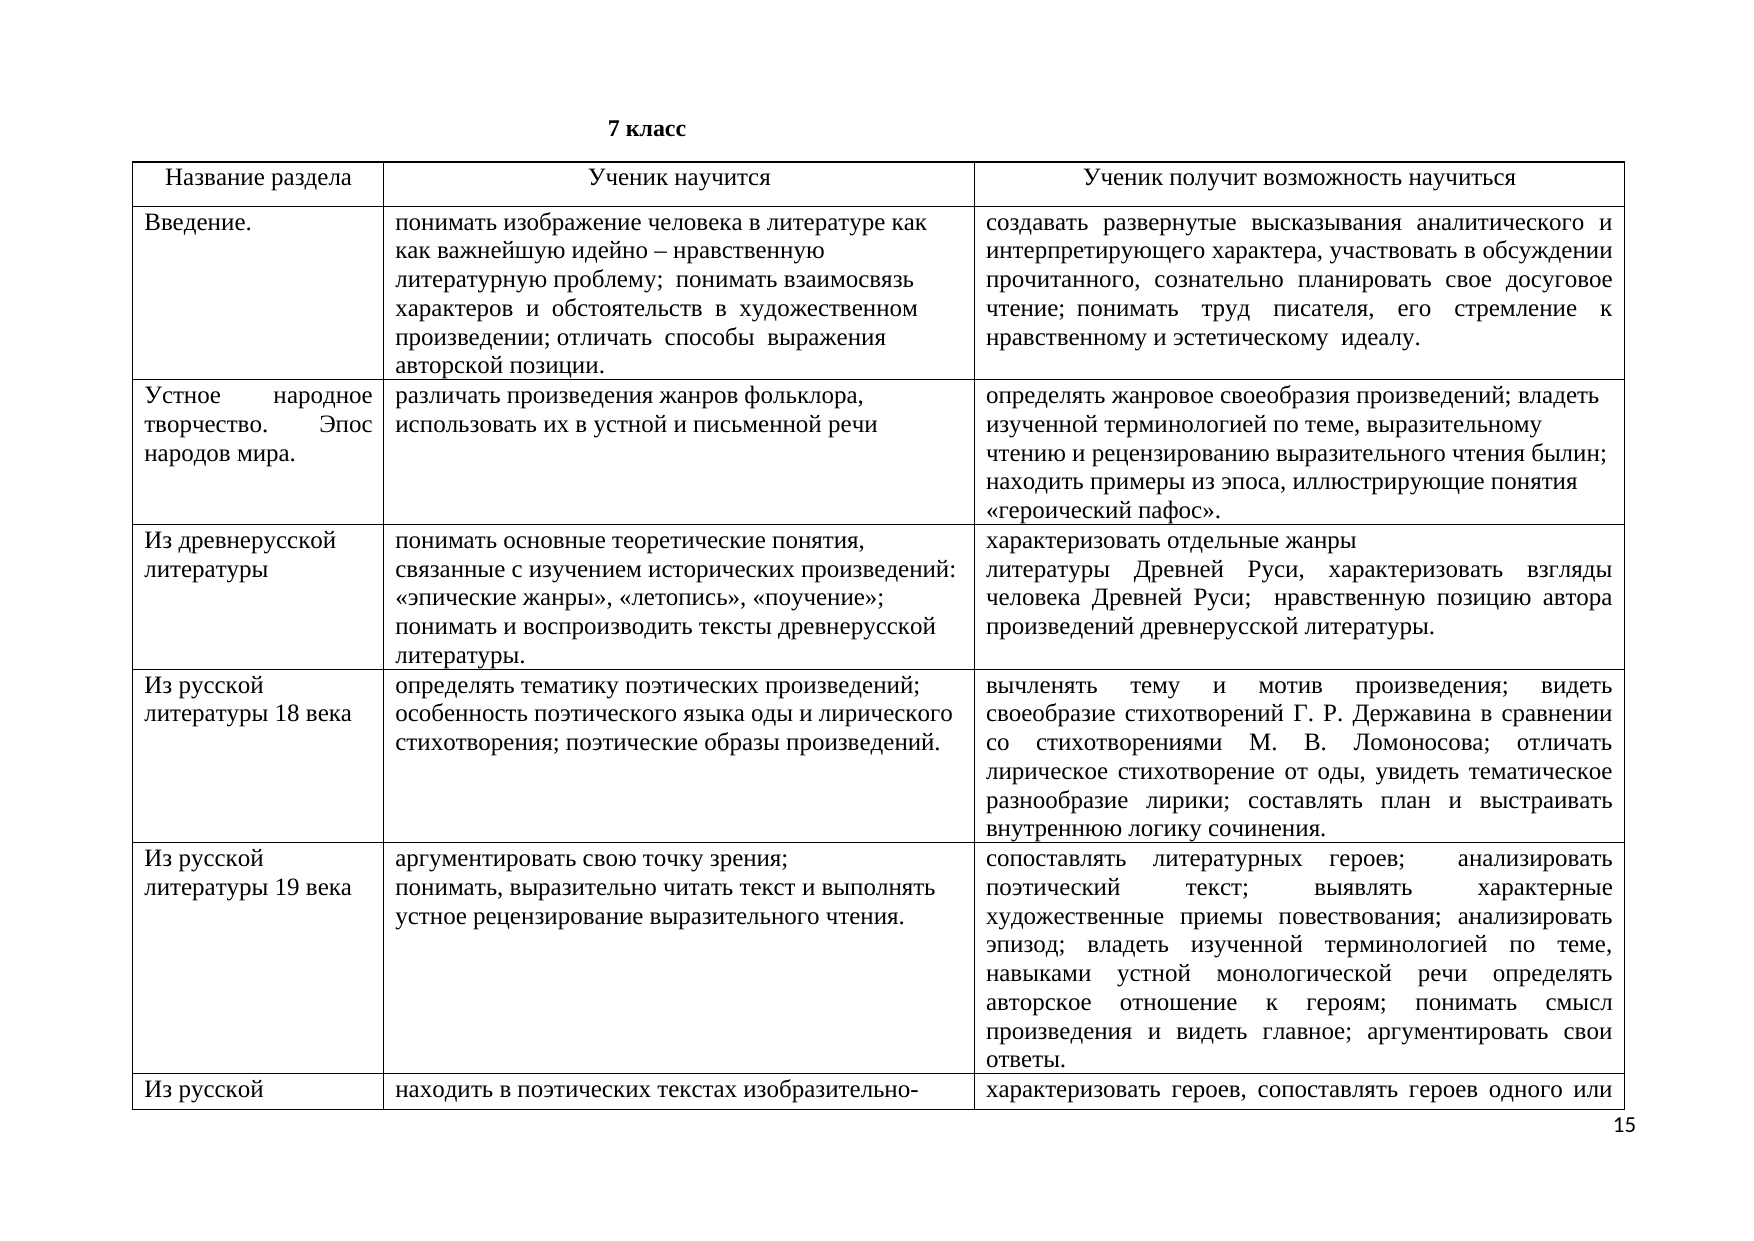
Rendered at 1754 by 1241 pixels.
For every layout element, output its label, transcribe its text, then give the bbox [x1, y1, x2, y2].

table_cell понимать основные теоретические понятия, связанные с изучением исторических произведений: «эпические жанры», «летопись», «поучение»; понимать и воспроизводить тексты древнерусской литературы. [384, 525, 974, 669]
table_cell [384, 1074, 974, 1109]
table_cell Из древнерусской литературы [133, 525, 383, 669]
table_cell аргументировать свою точку зрения; понимать, выразительно читать текст и выполнять устное рецензирование выразительного чтения. [384, 843, 974, 1073]
text 7 класс [608, 117, 1636, 141]
table_cell определять жанровое своеобразия произведений; владеть изученной терминологией по теме, выразительному чтению и рецензированию выразительного чтения былин; находить примеры из эпоса, иллюстрирующие понятия «героический пафос». [975, 380, 1624, 524]
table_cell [975, 1074, 1624, 1109]
table_cell Устное народное творчество. Эпос народов мира. [133, 380, 383, 524]
table_cell определять тематику поэтических произведений; особенность поэтического языка оды и лирического стихотворения; поэтические образы произведений. [384, 670, 974, 842]
table_header Ученик получит возможность научиться [975, 163, 1624, 206]
table_cell Из русской литературы 19 века [133, 843, 383, 1073]
table_cell понимать изображение человека в литературе как как важнейшую идейно – нравственную литературную проблему; понимать взаимосвязь характеров и обстоятельств в художественном произведении; отличать способы выражения авторской позиции. [384, 207, 974, 379]
table_header Название раздела [133, 163, 383, 206]
table_cell вычленять тему и мотив произведения; видеть своеобразие стихотворений Г. Р. Державина в сравнении со стихотворениями М. В. Ломоносова; отличать лирическое стихотворение от оды, увидеть тематическое разнообразие лирики; составлять план и выстраивать внутреннюю логику сочинения. [975, 670, 1624, 842]
table_cell Из русской литературы 18 века [133, 670, 383, 842]
table_cell сопоставлять литературных героев; анализировать поэтический текст; выявлять характерные художественные приемы повествования; анализировать эпизод; владеть изученной терминологией по теме, навыками устной монологической речи определять авторское отношение к героям; понимать смысл произведения и видеть главное; аргументировать свои ответы. [975, 843, 1624, 1073]
table_cell Введение. [133, 207, 383, 379]
table_cell создавать развернутые высказывания аналитического и интерпретирующего характера, участвовать в обсуждении прочитанного, сознательно планировать свое досуговое чтение; понимать труд писателя, его стремление к нравственному и эстетическому идеалу. [975, 207, 1624, 379]
table_cell характеризовать отдельные жанры литературы Древней Руси, характеризовать взгляды человека Древней Руси; нравственную позицию автора произведений древнерусской литературы. [975, 525, 1624, 669]
table_cell различать произведения жанров фольклора, использовать их в устной и письменной речи [384, 380, 974, 524]
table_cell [133, 1074, 383, 1109]
table_header Ученик научится [384, 163, 974, 206]
